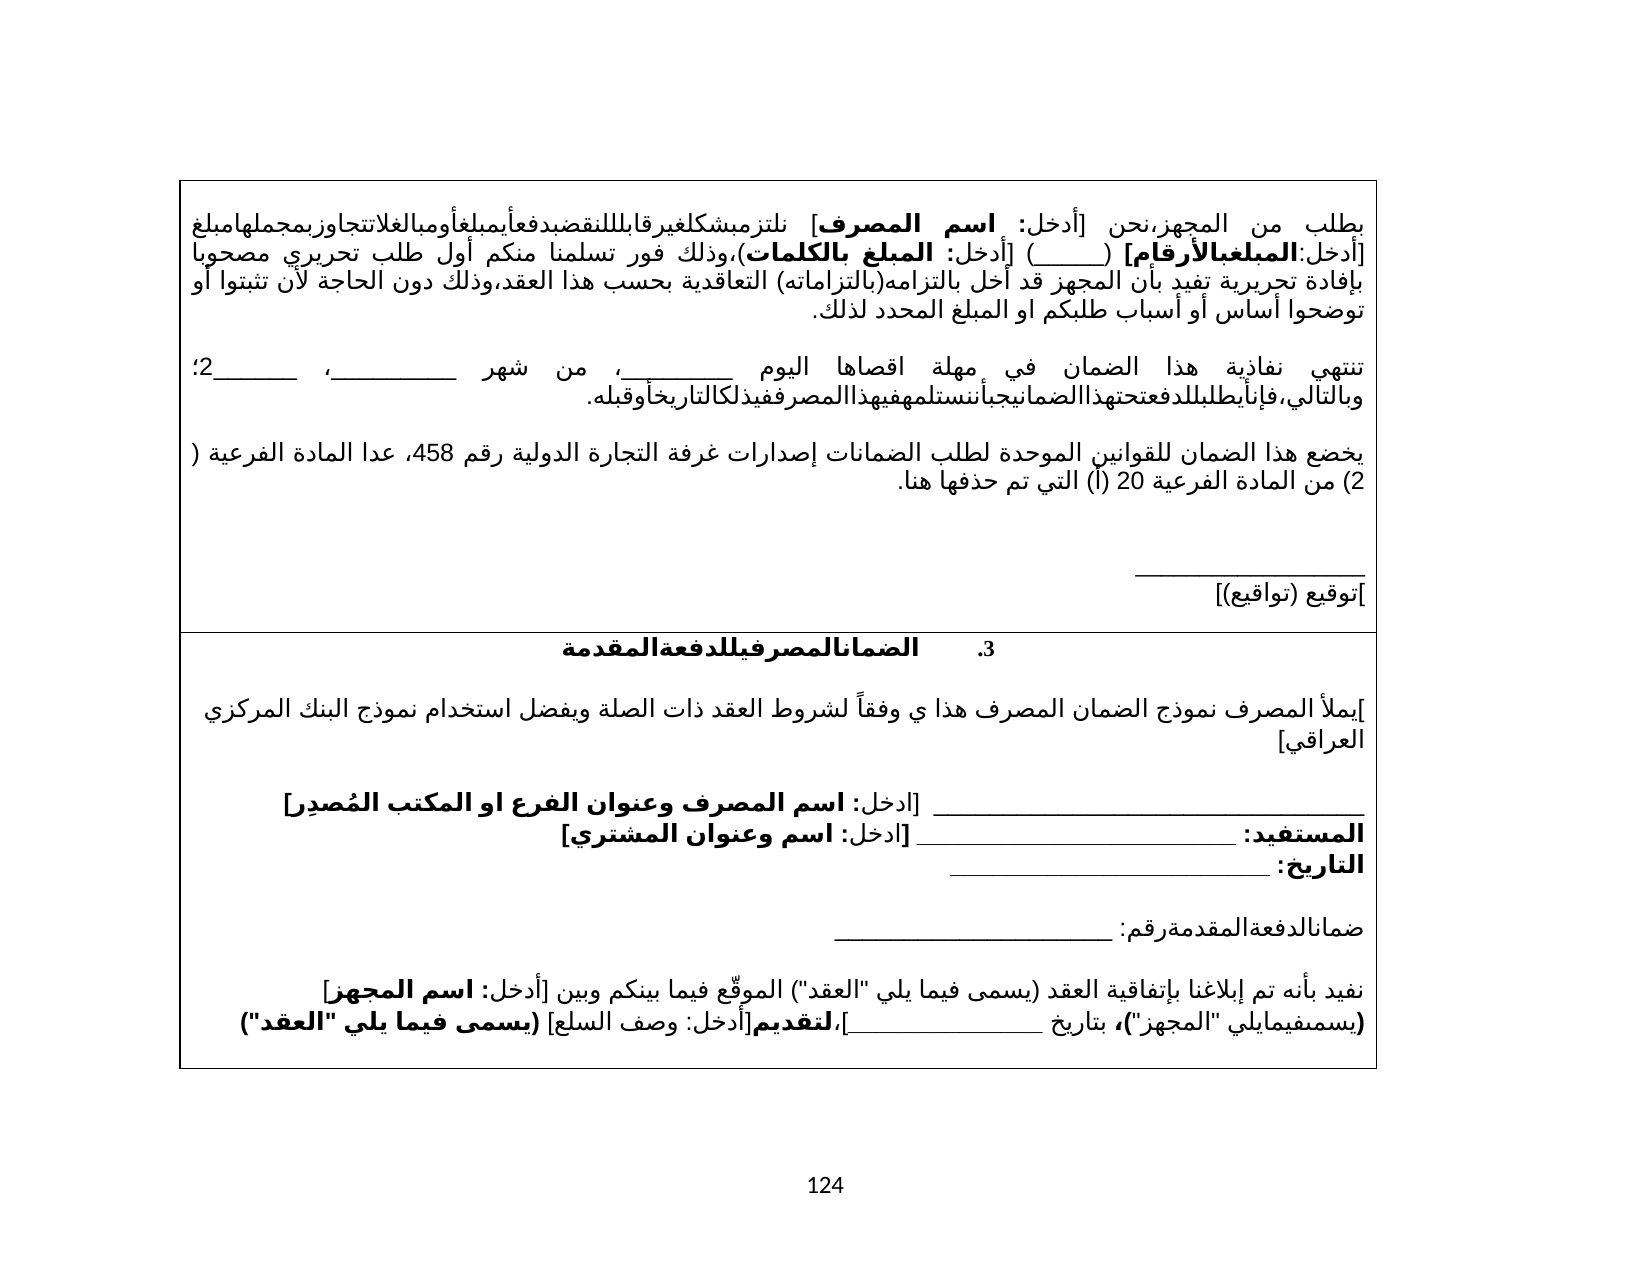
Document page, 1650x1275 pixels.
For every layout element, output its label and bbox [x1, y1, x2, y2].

table_cell [181, 181, 1376, 632]
table_cell [181, 633, 1376, 1068]
